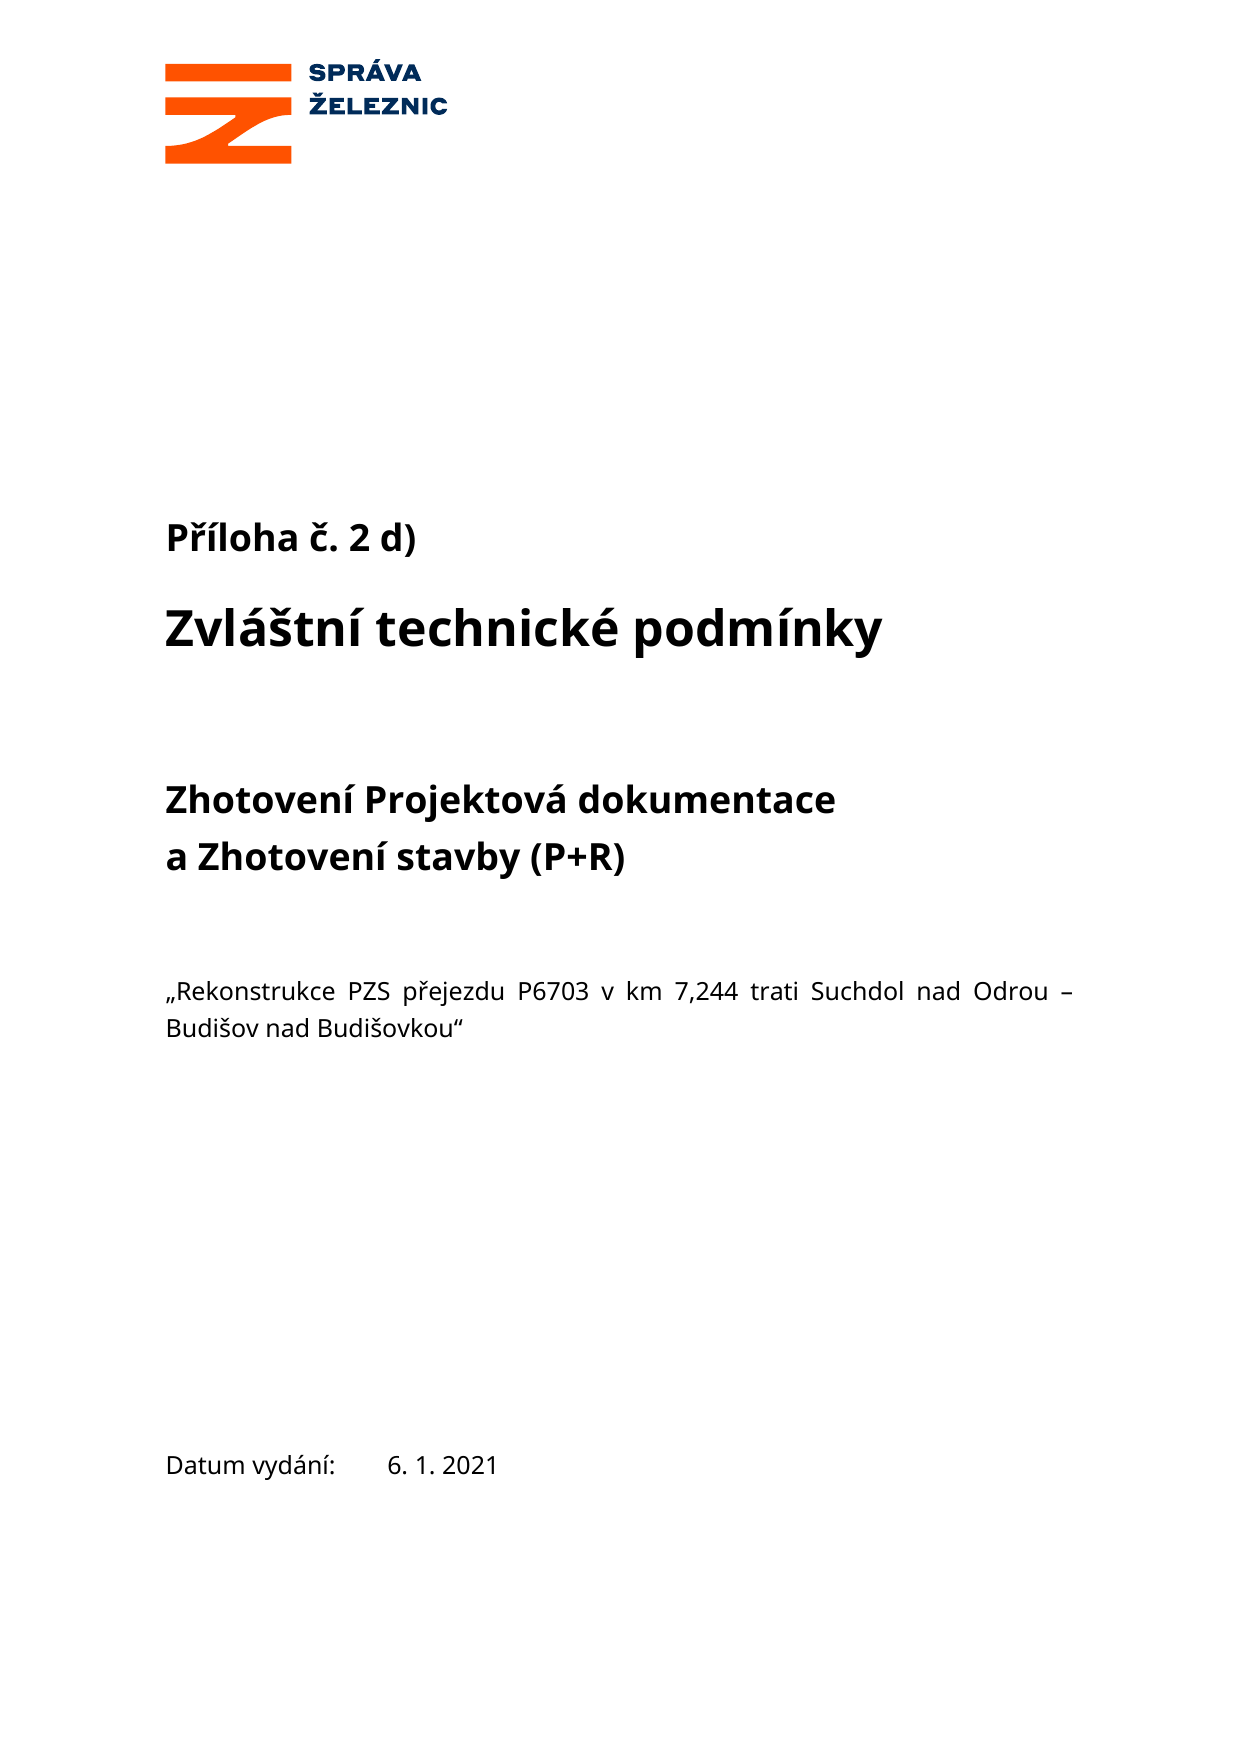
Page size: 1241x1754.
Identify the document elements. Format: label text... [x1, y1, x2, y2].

text Zhotovení Projektová dokumentace a Zhotovení stavby (P+R) [165, 774, 1075, 881]
text Příloha č. 2 d) [165, 512, 1075, 563]
text Zvláštní technické podmínky [165, 593, 1075, 661]
text Datum vydání: 6. 1. 2021 [165, 1448, 1075, 1482]
